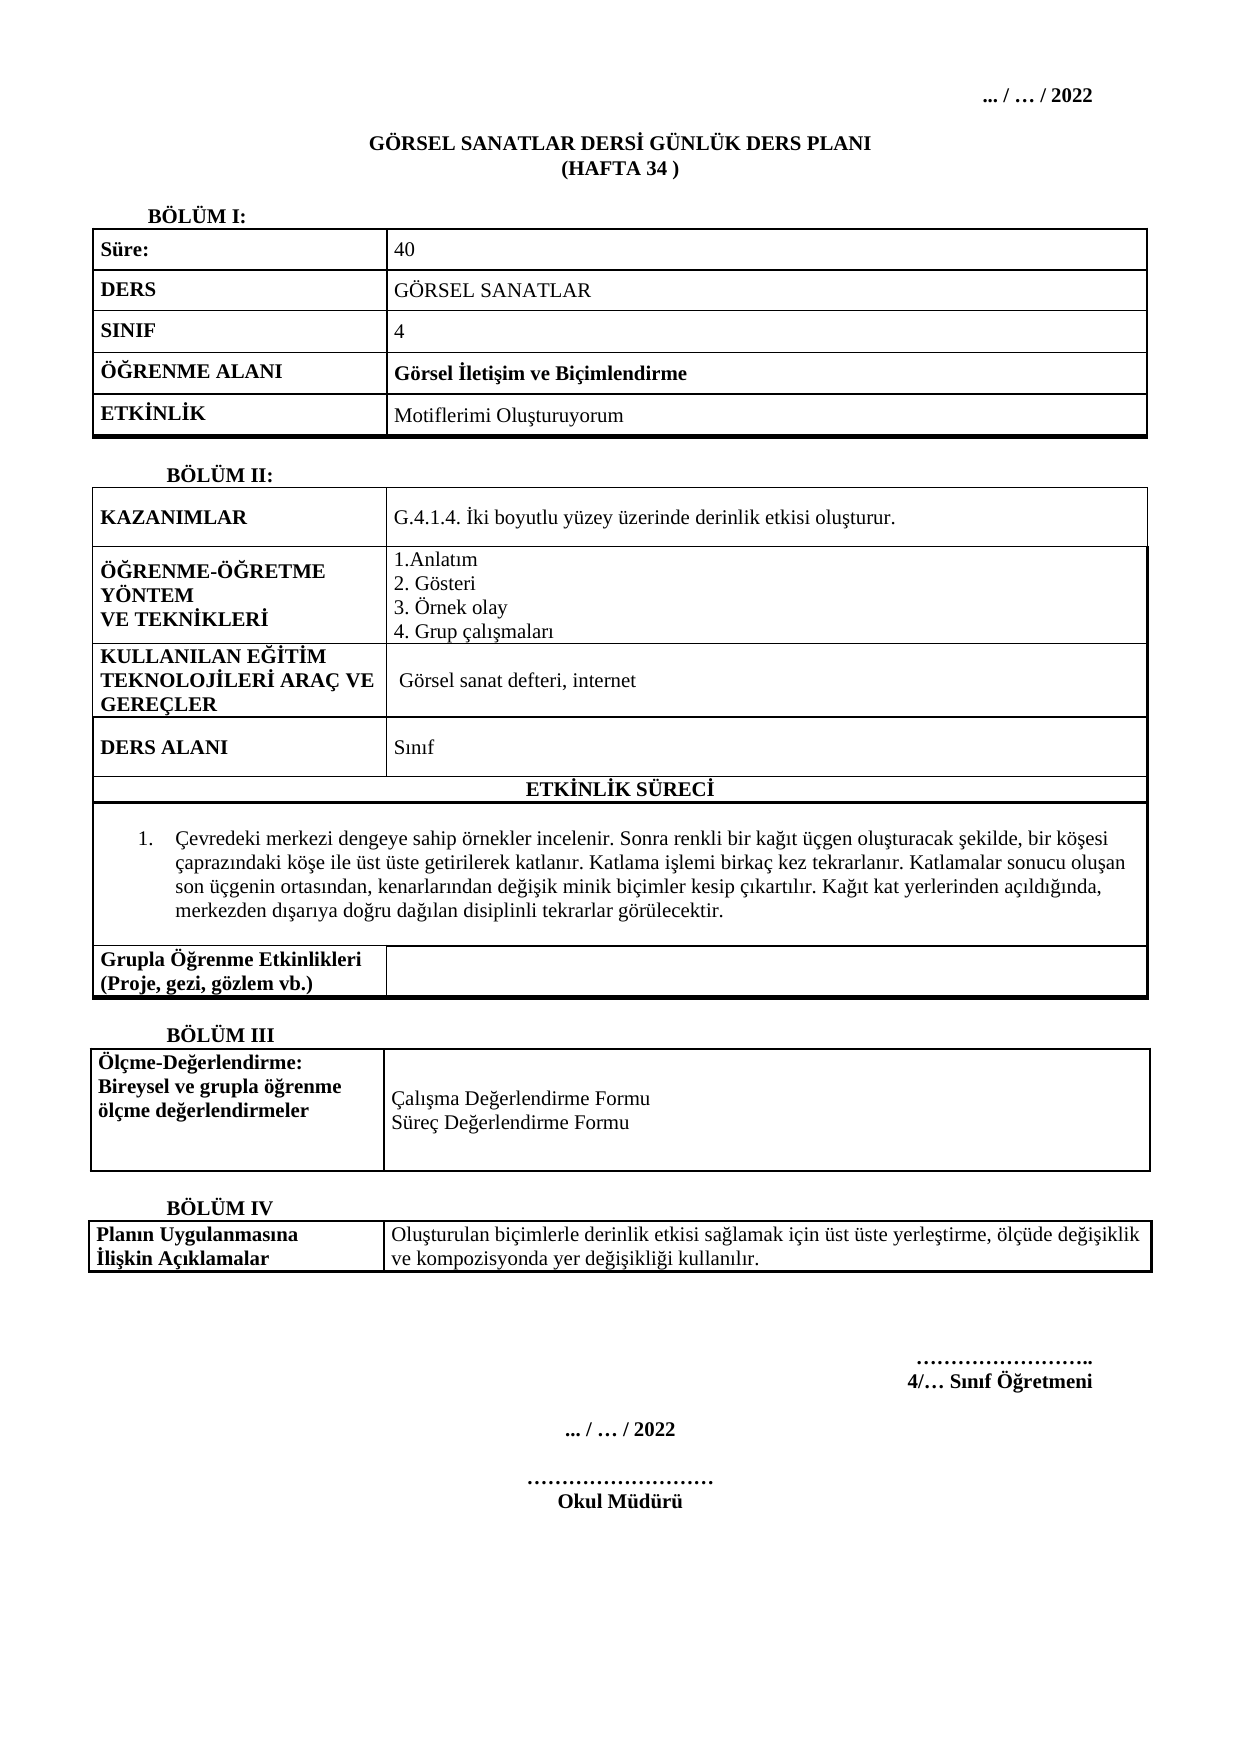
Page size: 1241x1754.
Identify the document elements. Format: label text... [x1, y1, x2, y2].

text Okul Müdürü [148, 1489, 1093, 1513]
table_header G.4.1.4. İki boyutlu yüzey üzerinde derinlik etkisi oluşturur. [387, 488, 1147, 546]
table_cell [387, 947, 1146, 995]
table_cell Grupla Öğrenme Etkinlikleri (Proje, gezi, gözlem vb.) [94, 946, 386, 995]
table_cell ÖĞRENME-ÖĞRETME YÖNTEM VE TEKNİKLERİ [93, 547, 386, 643]
text GÖRSEL SANATLAR DERSİ GÜNLÜK DERS PLANI [148, 131, 1093, 155]
text (HAFTA 34 ) [148, 155, 1093, 179]
table_header Süre: [94, 230, 386, 269]
table_cell DERS [94, 271, 386, 310]
subtitle BÖLÜM III [148, 1023, 1093, 1047]
table_cell Görsel İletişim ve Biçimlendirme [388, 353, 1146, 393]
table_cell ETKİNLİK SÜRECİ [94, 777, 1146, 801]
table_header Oluşturulan biçimlerle derinlik etkisi sağlamak için üst üste yerleştirme, ölçüde değişiklik ve kompozisyonda yer değişikliği kullanılır. [385, 1222, 1150, 1270]
text 4/… Sınıf Öğretmeni [148, 1369, 1093, 1393]
table_cell 4 [388, 311, 1146, 352]
table_cell GÖRSEL SANATLAR [388, 271, 1146, 310]
table_cell ETKİNLİK [94, 395, 386, 434]
table_cell Görsel sanat defteri, internet [387, 644, 1146, 716]
text ……………………… [148, 1465, 1093, 1489]
table_header 40 [388, 230, 1146, 269]
table_cell SINIF [94, 311, 386, 352]
table_cell ÖĞRENME ALANI [94, 353, 386, 393]
text …………………….. [148, 1344, 1093, 1369]
table_header Çalışma Değerlendirme Formu Süreç Değerlendirme Formu [385, 1050, 1149, 1170]
text ... / … / 2022 [148, 1417, 1093, 1441]
table_cell Sınıf [387, 718, 1146, 776]
table_cell KULLANILAN EĞİTİM TEKNOLOJİLERİ ARAÇ VE GEREÇLER [93, 644, 386, 716]
text BÖLÜM II: [148, 463, 1093, 487]
table_cell Çevredeki merkezi dengeye sahip örnekler incelenir. Sonra renkli bir kağıt üçgen oluşturacak şekilde, bir köşesi çaprazındaki köşe ile üst üste getirilerek katlanır. Katlama işlemi birkaç kez tekrarlanır. Katlamalar sonucu oluşan son üçgenin ortasından, kenarlarından değişik minik biçimler kesip çıkartılır. Kağıt kat yerlerinden açıldığında, merkezden dışarıya doğru dağılan disiplinli tekrarlar görülecektir. [94, 804, 1146, 944]
table_cell DERS ALANI [94, 718, 386, 776]
text ... / … / 2022 [148, 83, 1093, 107]
table_cell 1.Anlatım 2. Gösteri 3. Örnek olay 4. Grup çalışmaları [387, 547, 1146, 643]
subtitle BÖLÜM IV [148, 1196, 1093, 1220]
table_cell Motiflerimi Oluşturuyorum [388, 395, 1146, 434]
table_header Ölçme-Değerlendirme: Bireysel ve grupla öğrenme ölçme değerlendirmeler [92, 1050, 383, 1170]
table_header Planın Uygulanmasına İlişkin Açıklamalar [90, 1222, 383, 1270]
table_header KAZANIMLAR [93, 488, 386, 546]
text BÖLÜM I: [148, 203, 1093, 228]
